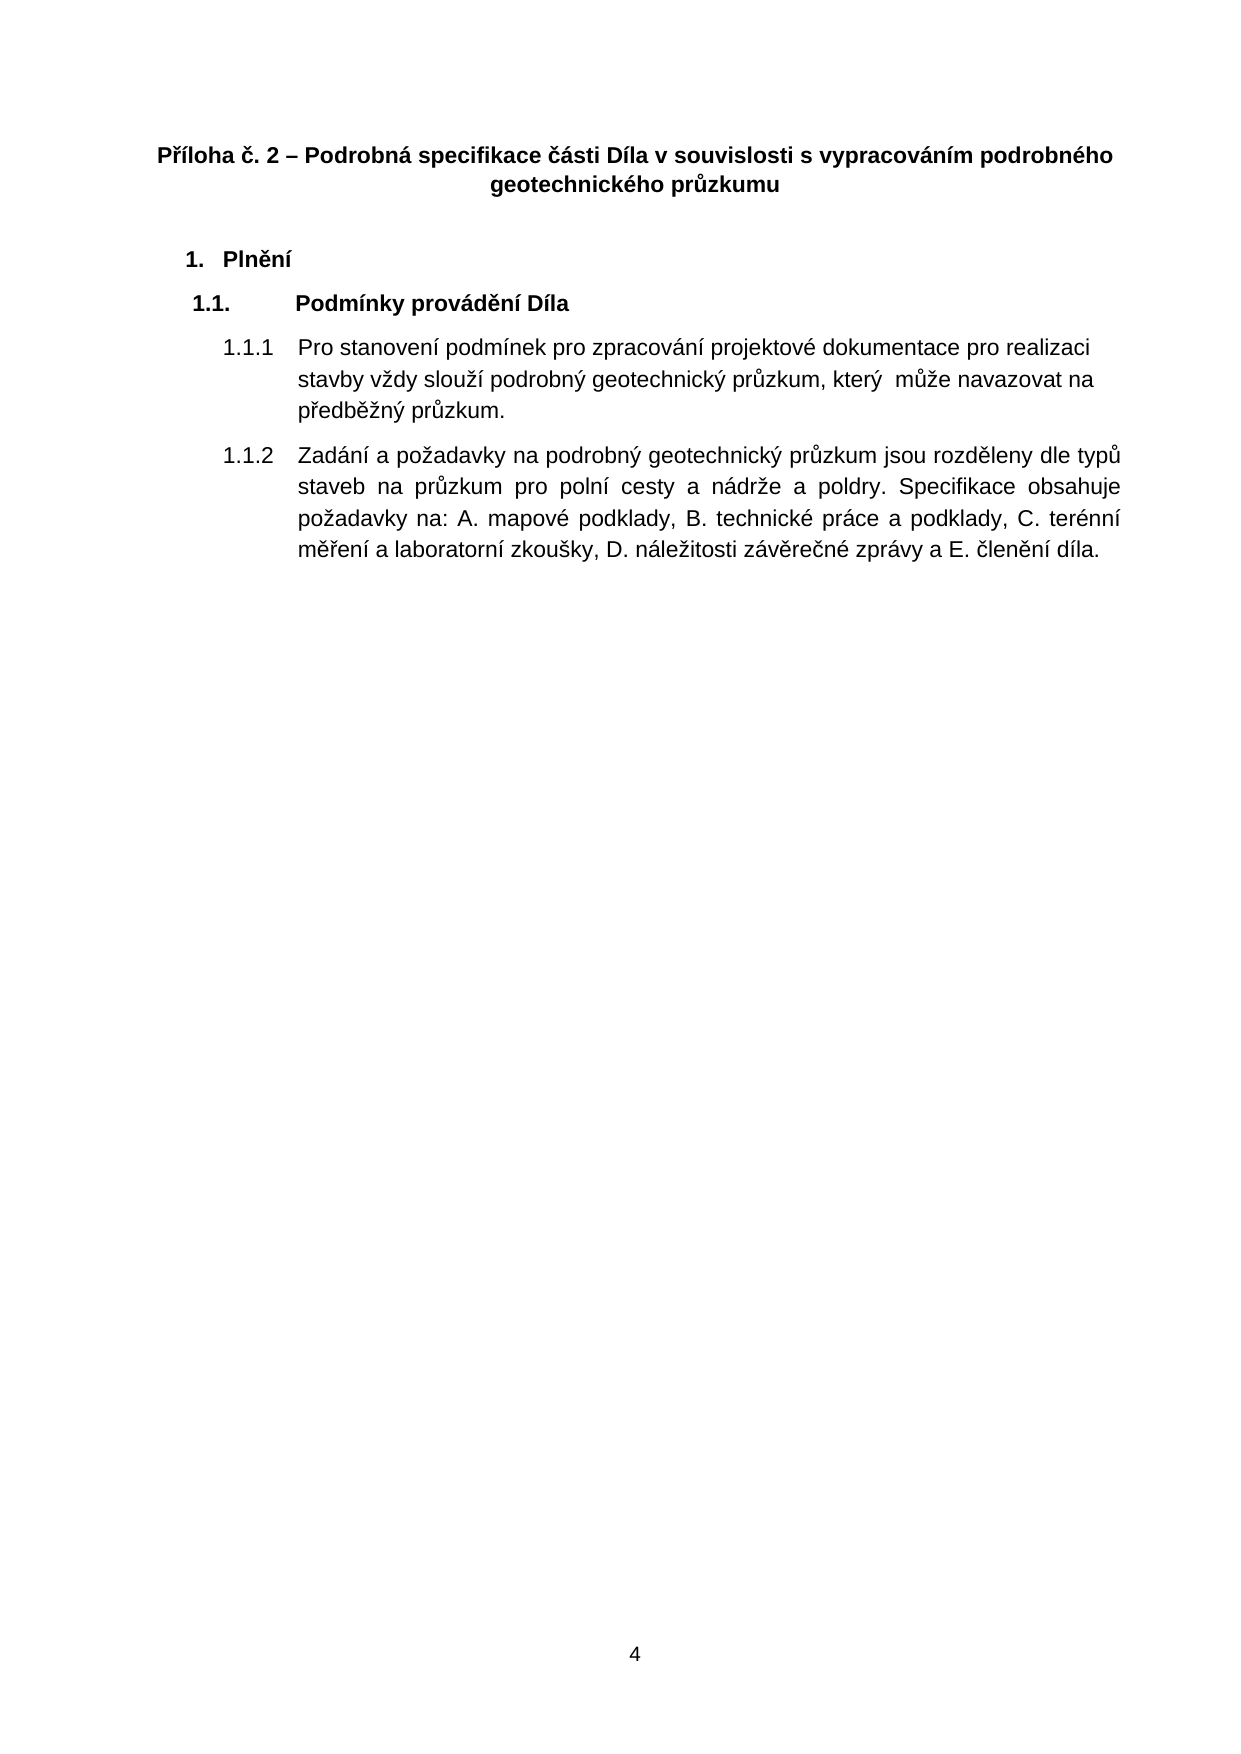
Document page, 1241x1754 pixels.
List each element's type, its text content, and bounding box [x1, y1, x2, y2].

list Plnění [185, 246, 1122, 273]
subtitle Příloha č. 2 – Podrobná specifikace části Díla v souvislosti s vypracováním podrobného geotechnického průzkumu [148, 140, 1122, 198]
list Podmínky provádění Díla [192, 290, 1122, 317]
list Pro stanovení podmínek pro zpracování projektové dokumentace pro realizaci stavby vždy slouží podrobný geotechnický průzkum, který může navazovat na předběžný průzkum. [223, 334, 1122, 424]
list Zadání a požadavky na podrobný geotechnický průzkum jsou rozděleny dle typů staveb na průzkum pro polní cesty a nádrže a poldry. Specifikace obsahuje požadavky na: A. mapové podklady, B. technické práce a podklady, C. terénní měření a laboratorní zkoušky, D. náležitosti závěrečné zprávy a E. členění díla. [223, 442, 1122, 563]
